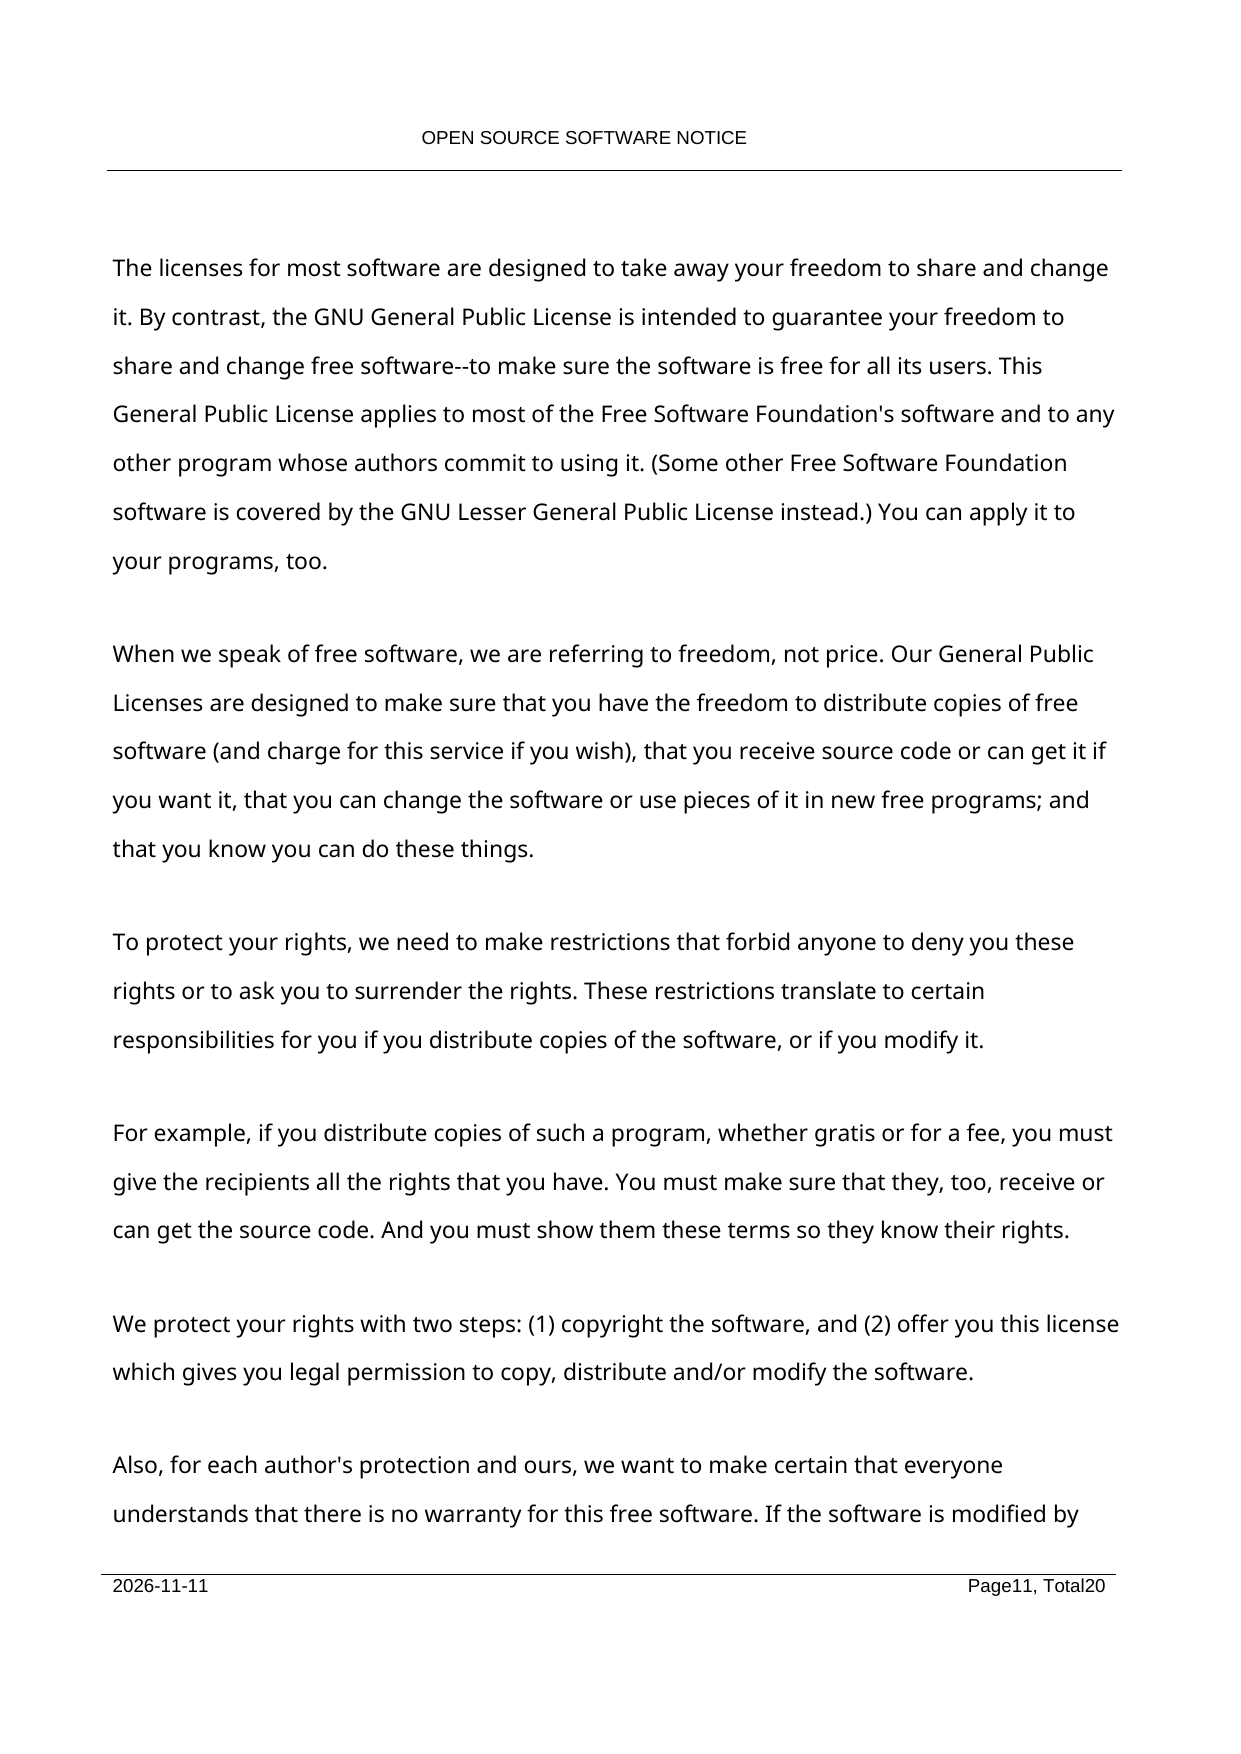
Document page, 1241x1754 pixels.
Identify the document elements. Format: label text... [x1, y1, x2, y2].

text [112, 1449, 1128, 1530]
text The licenses for most software are designed to take away your freedom to share and change it. By contrast, the GNU General Public License is intended to guarantee your freedom to share and change free software--to make sure the software is free for all its users. This General Public License applies to most of the Free Software Foundation's software and to any other program whose authors commit to using it. (Some other Free Software Foundation software is covered by the GNU Lesser General Public License instead.) You can apply it to your programs, too. [112, 251, 1128, 576]
text We protect your rights with two steps: (1) copyright the software, and (2) offer you this license which gives you legal permission to copy, distribute and/or modify the software. [112, 1307, 1128, 1388]
text For example, if you distribute copies of such a program, whether gratis or for a fee, you must give the recipients all the rights that you have. You must make sure that they, too, receive or can get the source code. And you must show them these terms so they know their rights. [112, 1116, 1128, 1246]
text To protect your rights, we need to make restrictions that forbid anyone to deny you these rights or to ask you to surrender the rights. These restrictions translate to certain responsibilities for you if you distribute copies of the software, or if you modify it. [112, 925, 1128, 1055]
text When we speak of free software, we are referring to freedom, not price. Our General Public Licenses are designed to make sure that you have the freedom to distribute copies of free software (and charge for this service if you wish), that you receive source code or can get it if you want it, that you can change the software or use pieces of it in new free programs; and that you know you can do these things. [112, 637, 1128, 865]
